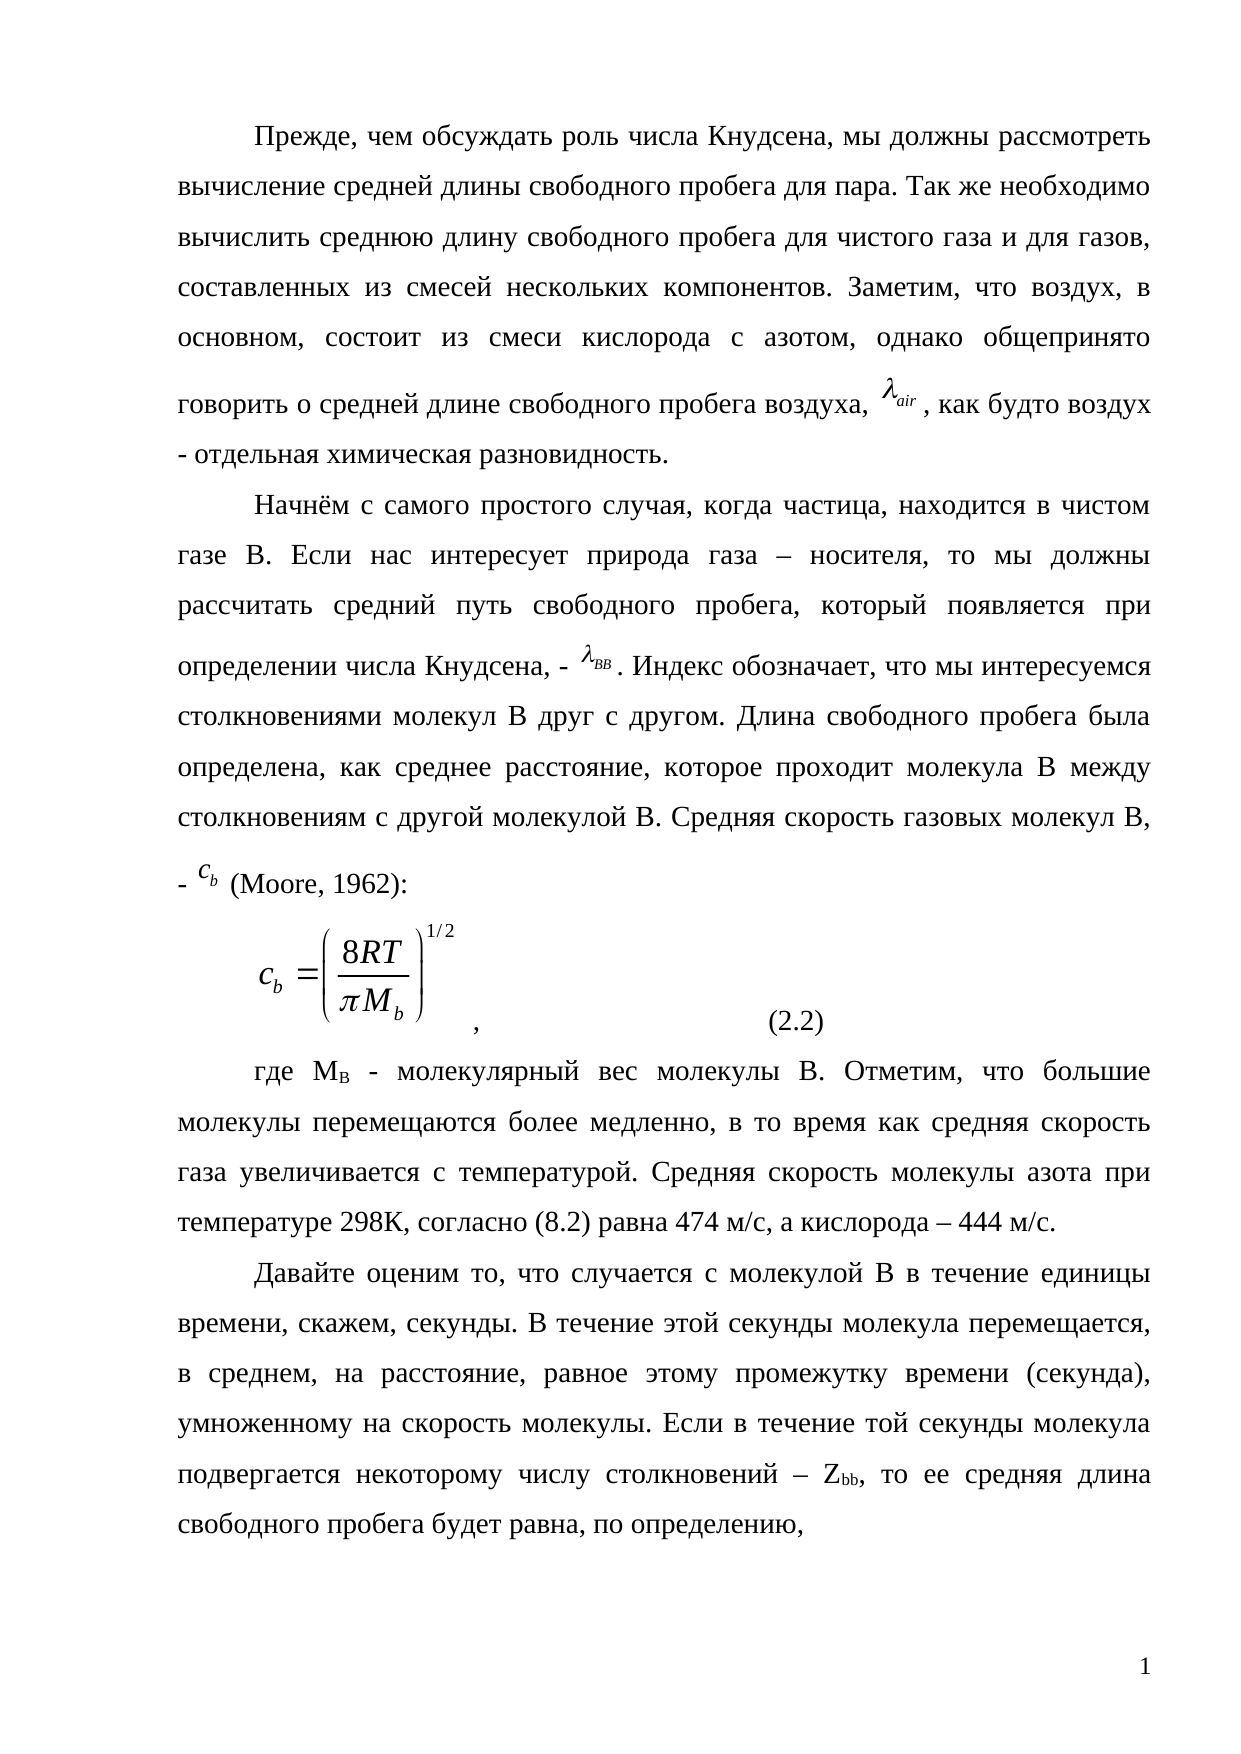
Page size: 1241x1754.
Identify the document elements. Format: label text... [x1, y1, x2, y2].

text где MB - молекулярный вес молекулы B. Отметим, что большие молекулы перемещаются более медленно, в то время как средняя скорость газа увеличивается с температурой. Средняя скорость молекулы азота при температуре 298К, согласно (8.2) равна 474 м/c, а кислорода – 444 м/c. [177, 1053, 1152, 1238]
text , (2.2) [177, 916, 1152, 1037]
text Давайте оценим то, что случается с молекулой B в течение единицы времени, скажем, секунды. В течение этой секунды молекула перемещается, в среднем, на расстояние, равное этому промежутку времени (секунда), умноженному на скорость молекулы. Если в течение той секунды молекула подвергается некоторому числу столкновений – Zbb, то ее средняя длина свободного пробега будет равна, по определению, [177, 1255, 1152, 1540]
text Начнём с самого простого случая, когда частица, находится в чистом газе B. Если нас интересует природа газа – носителя, то мы должны рассчитать средний путь свободного пробега, который появляется при определении числа Кнудсена, - . Индекс обозначает, что мы интересуемся столкновениями молекул B друг с другом. Длина свободного пробега была определена, как среднее расстояние, которое проходит молекула B между столкновениям с другой молекулой B. Средняя скорость газовых молекул B, - (Moore, 1962): [177, 487, 1152, 899]
text Прежде, чем обсуждать роль числа Кнудсена, мы должны рассмотреть вычисление средней длины свободного пробега для пара. Так же необходимо вычислить среднюю длину свободного пробега для чистого газа и для газов, составленных из смесей нескольких компонентов. Заметим, что воздух, в основном, состоит из смеси кислорода с азотом, однако общепринято говорить о средней длине свободного пробега воздуха, , как будто воздух - отдельная химическая разновидность. [177, 118, 1152, 470]
